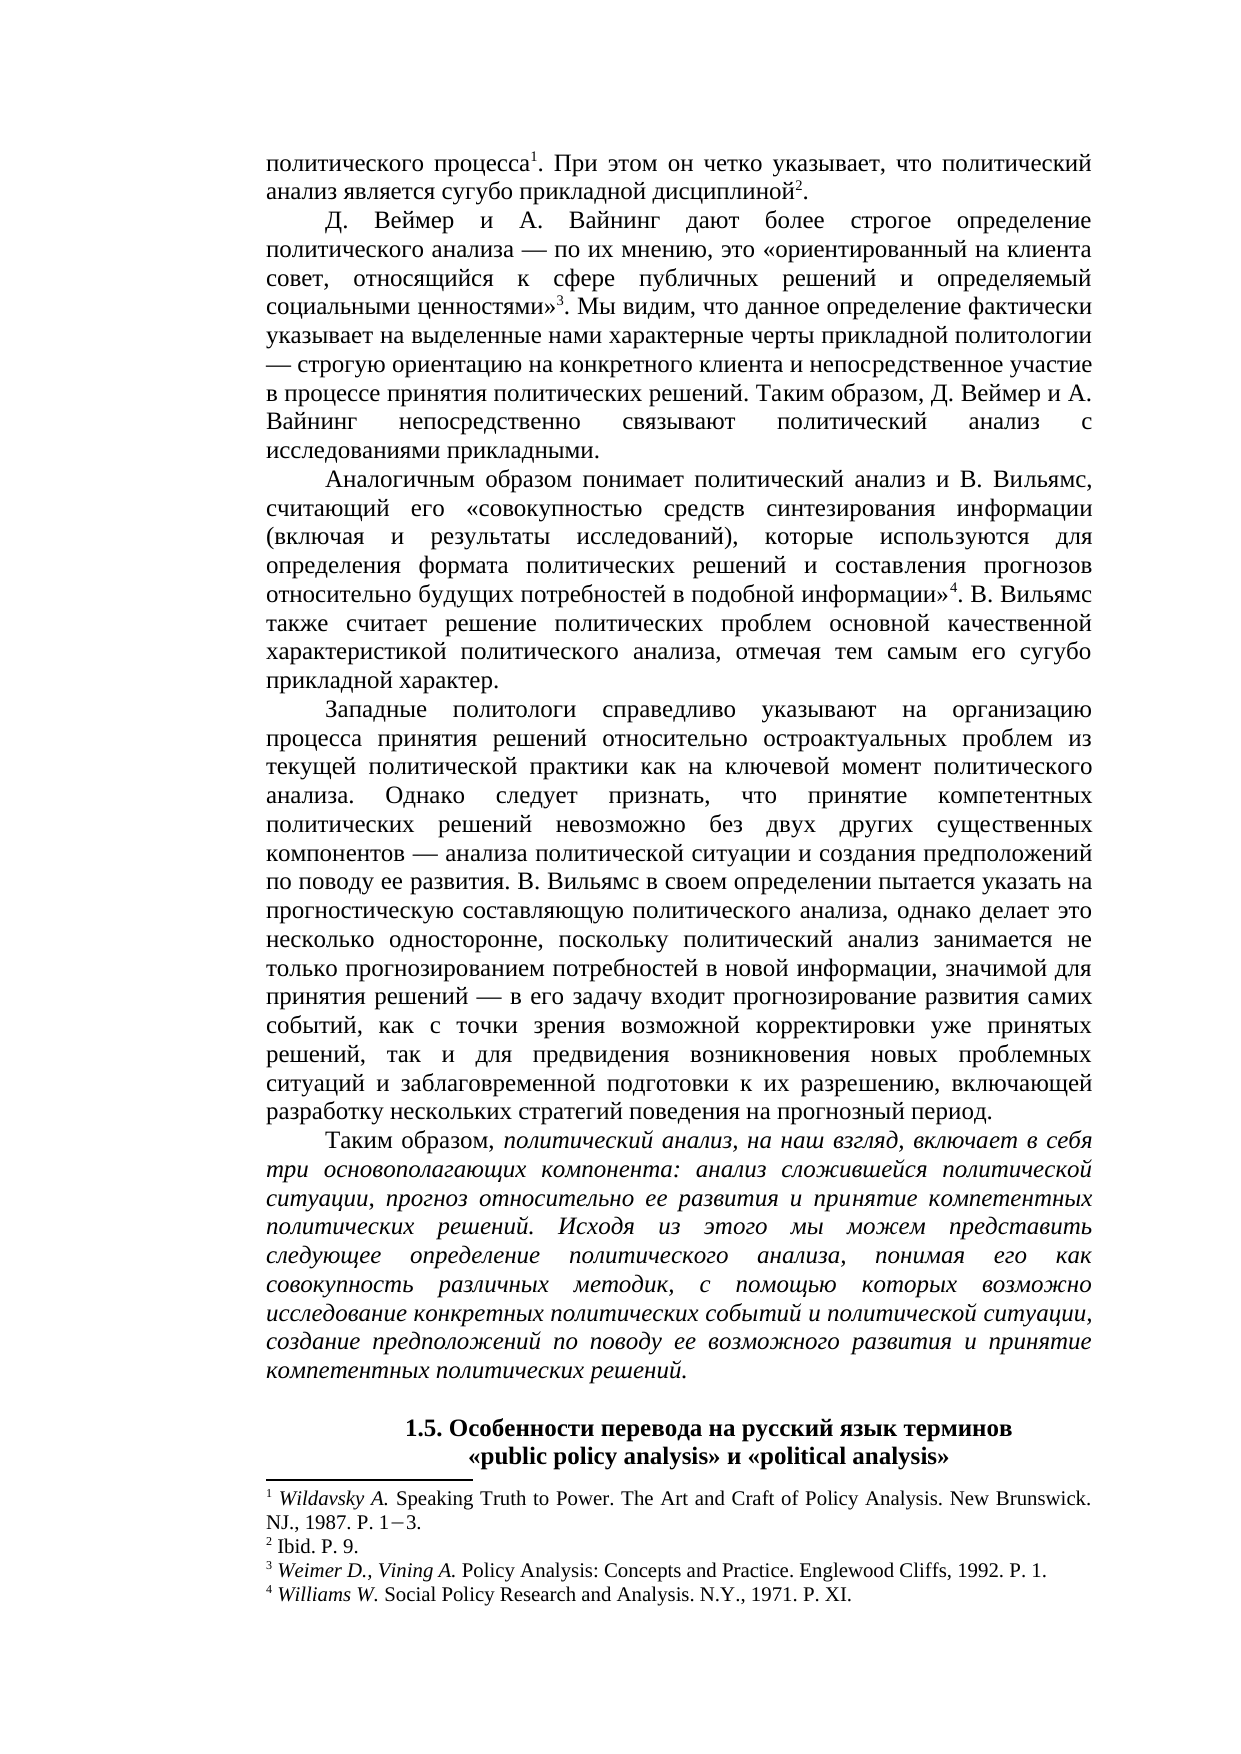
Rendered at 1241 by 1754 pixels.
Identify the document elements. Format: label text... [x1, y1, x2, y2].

text Таким образом, политический анализ, на наш взгляд, включает в себя три основополагающих компонента: анализ сложившейся политической ситуации, прогноз относительно ее развития и принятие компетентных политических решений. Исходя из этого мы можем представить следующее определение политического анализа, понимая его как совокупность различных методик, с помощью которых возможно исследование конкретных политических событий и политической ситуации, создание предположений по поводу ее возможного развития и принятие компетентных политических решений. [266, 1125, 1092, 1384]
text Западные политологи справедливо указывают на организацию процесса принятия решений относительно остроактуальных проблем из текущей политической практики как на ключевой момент политического анализа. Однако следует признать, что принятие компетентных политических решений невозможно без двух других существенных компонентов — анализа политической ситуации и создания предположений по поводу ее развития. В. Вильямс в своем определении пытается указать на прогностическую составляющую политического анализа, однако делает это несколько односторонне, поскольку политический анализ занимается не только прогнозированием потребностей в новой информации, значимой для принятия решений — в его задачу входит прогнозирование развития самих событий, как с точки зрения возможной корректировки уже принятых решений, так и для предвидения возникновения новых проблемных ситуаций и заблаговременной подготовки к их разрешению, включающей разработку нескольких стратегий поведения на прогнозный период. [266, 694, 1092, 1125]
text 1.5. Особенности перевода на русский язык терминов [266, 1413, 1092, 1441]
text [266, 148, 1092, 205]
text Аналогичным образом понимает политический анализ и В. Вильямс, считающий его «совокупностью средств синтезирования информации (включая и результаты исследований), которые используются для определения формата политических решений и составления прогнозов относительно будущих потребностей в подобной информации». В. Вильямс также считает решение политических проблем основной качественной характеристикой политического анализа, отмечая тем самым его сугубо прикладной характер. [266, 464, 1092, 694]
text Д. Веймер и А. Вайнинг дают более строгое определение политического анализа — по их мнению, это «ориентированный на клиента совет, относящийся к сфере публичных решений и определяемый социальными ценностями». Мы видим, что данное определение фактически указывает на выделенные нами характерные черты прикладной политологии — строгую ориентацию на конкретного клиента и непосредственное участие в процессе принятия политических решений. Таким образом, Д. Веймер и А. Вайнинг непосредственно связывают политический анализ с исследованиями прикладными. [266, 205, 1092, 464]
text «public policy analysis» и «political analysis» [266, 1441, 1092, 1470]
